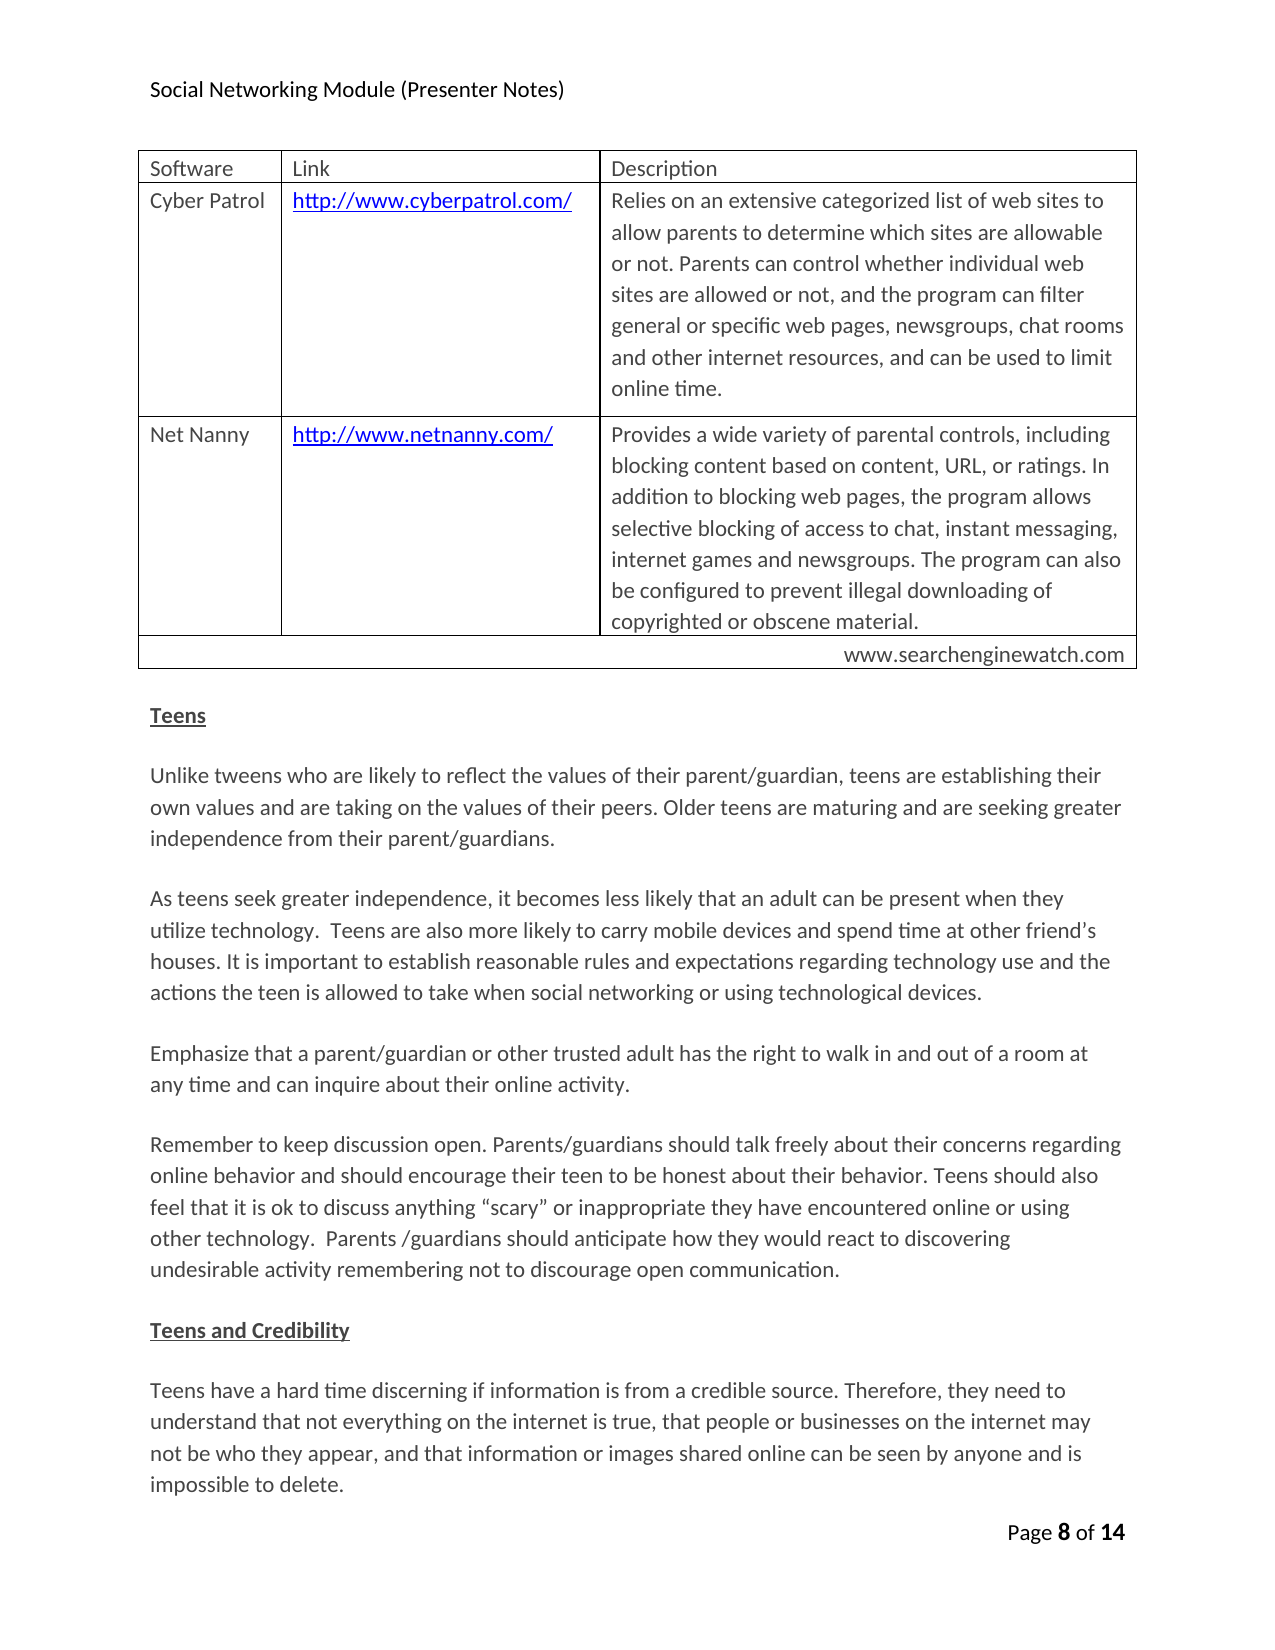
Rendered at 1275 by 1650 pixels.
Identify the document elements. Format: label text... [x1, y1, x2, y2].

text Emphasize that a parent/guardian or other trusted adult has the right to walk in and out of a room at any time and can inquire about their online activity. [150, 1035, 1125, 1098]
text Teens [150, 698, 1125, 729]
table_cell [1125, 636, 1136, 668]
text As teens seek greater independence, it becomes less likely that an adult can be present when they utilize technology. Teens are also more likely to carry mobile devices and spend time at other friend’s houses. It is important to establish reasonable rules and expectations regarding technology use and the actions the teen is allowed to take when social networking or using technological devices. [150, 881, 1125, 1006]
table_cell Cyber Patrol [139, 183, 281, 416]
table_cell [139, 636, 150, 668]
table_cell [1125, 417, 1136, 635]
table_header Software [139, 151, 281, 182]
table_cell Net Nanny [139, 417, 281, 635]
text Remember to keep discussion open. Parents/guardians should talk freely about their concerns regarding online behavior and should encourage their teen to be honest about their behavior. Teens should also feel that it is ok to discuss anything “scary” or inappropriate they have encountered online or using other technology. Parents /guardians should anticipate how they would react to discovering undesirable activity remembering not to discourage open communication. [150, 1127, 1125, 1283]
table_header Description [601, 151, 1136, 182]
table_cell http://www.cyberpatrol.com/ [282, 183, 599, 416]
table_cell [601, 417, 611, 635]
table_cell http://www.netnanny.com/ [282, 417, 599, 635]
table_header Link [282, 151, 599, 182]
text Teens have a hard time discerning if information is from a credible source. Therefore, they need to understand that not everything on the internet is true, that people or businesses on the internet may not be who they appear, and that information or images shared online can be seen by anyone and is impossible to delete. [150, 1373, 1125, 1498]
table_cell Relies on an extensive categorized list of web sites to allow parents to determine which sites are allowable or not. Parents can control whether individual web sites are allowed or not, and the program can filter general or specific web pages, newsgroups, chat rooms and other internet resources, and can be used to limit online time. [601, 183, 1136, 416]
text Unlike tweens who are likely to reflect the values of their parent/guardian, teens are establishing their own values and are taking on the values of their peers. Older teens are maturing and are seeking greater independence from their parent/guardians. [150, 758, 1125, 852]
text Teens and Credibility [150, 1312, 1125, 1344]
